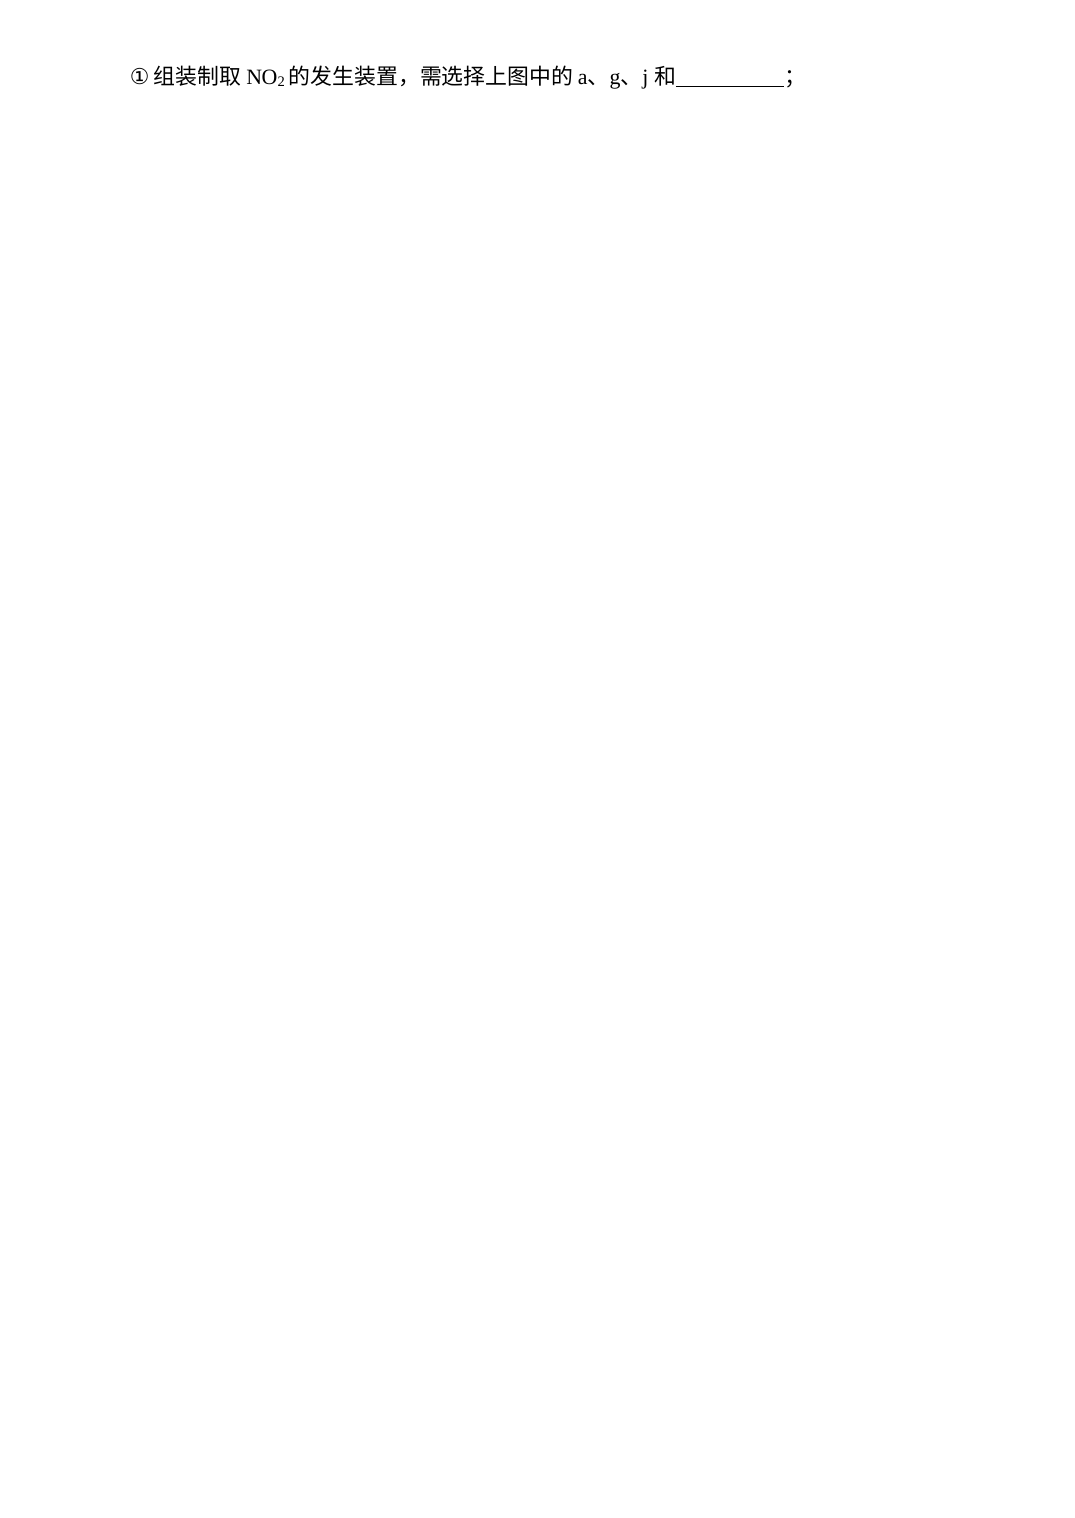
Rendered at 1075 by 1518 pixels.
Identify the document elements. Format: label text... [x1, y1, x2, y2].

text ①组装制取 NO2 的发生装置，需选择上图中的 a、g、j 和 ； [129, 62, 1023, 90]
